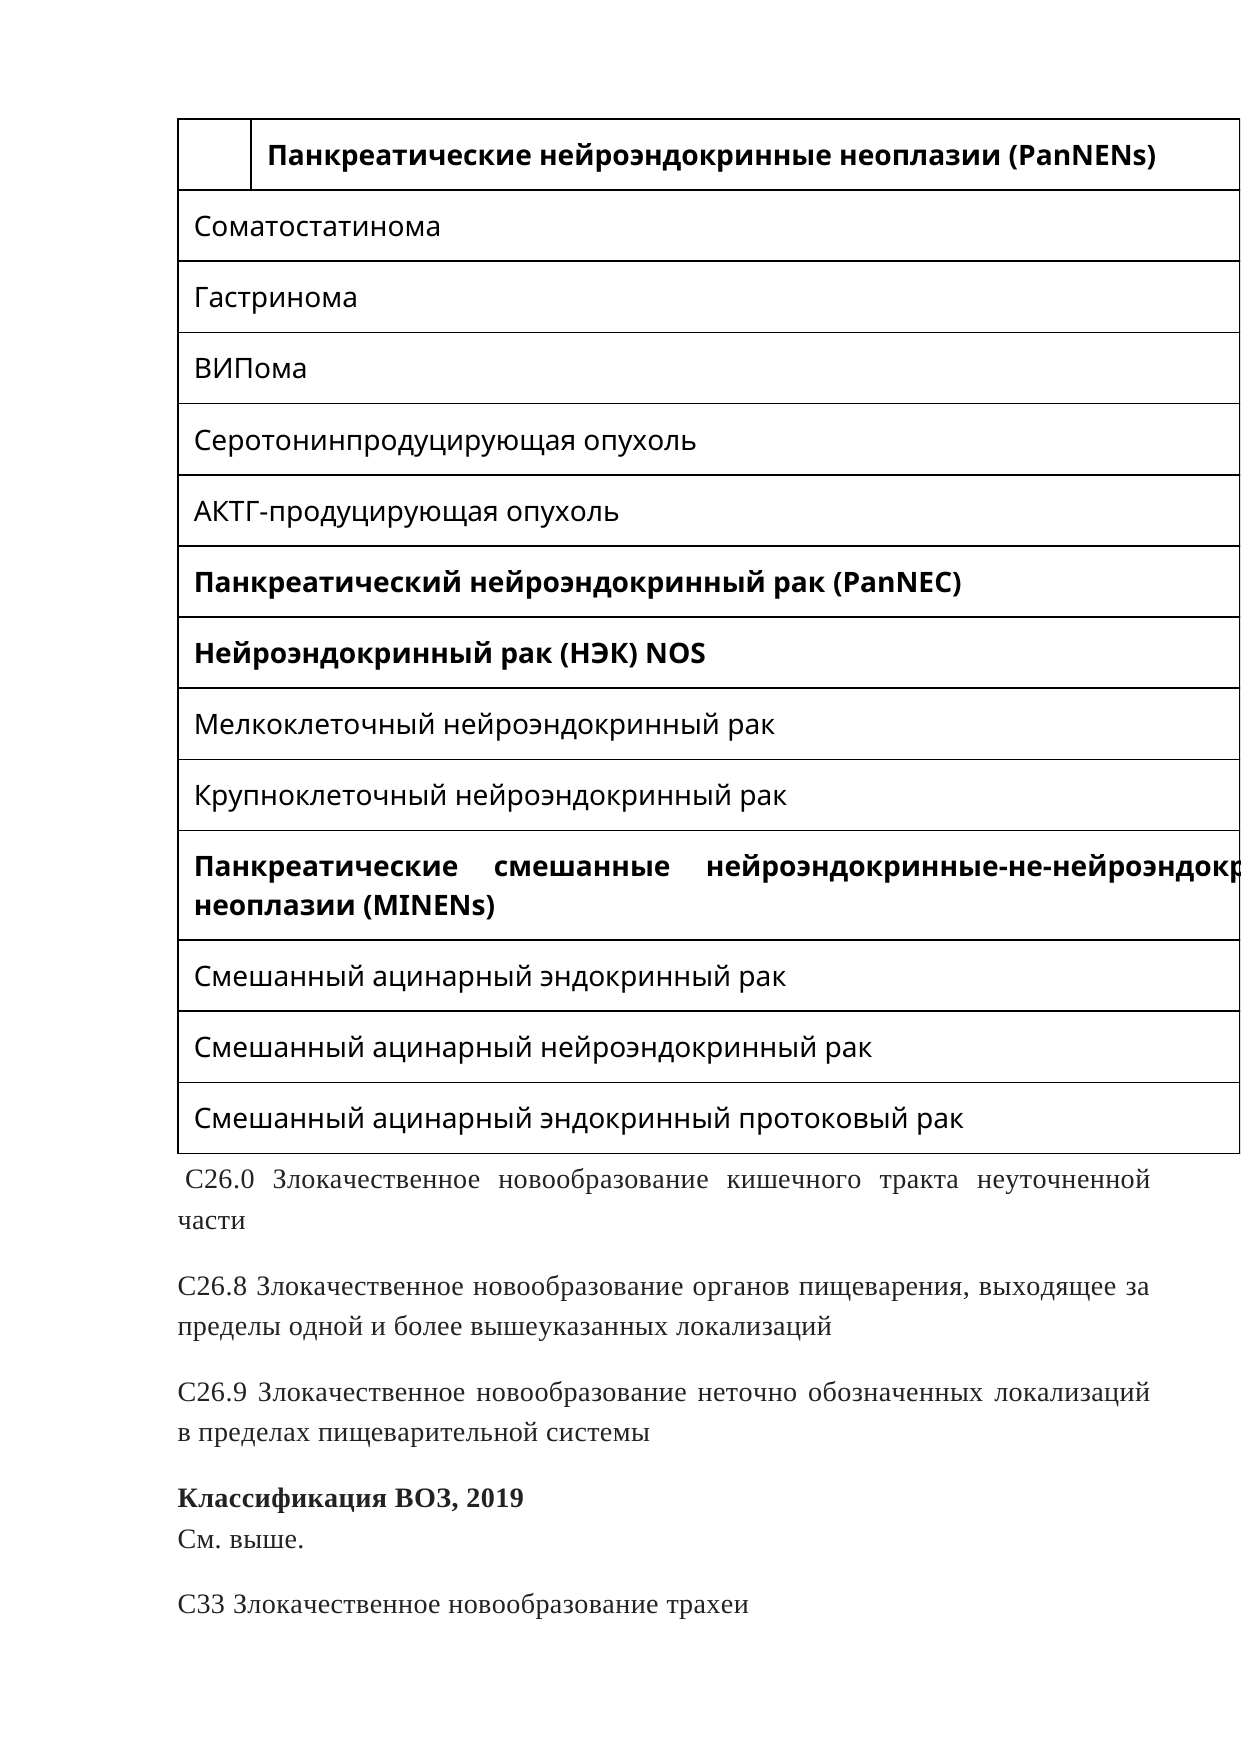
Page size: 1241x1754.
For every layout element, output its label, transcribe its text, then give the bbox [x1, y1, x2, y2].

table_cell Крупноклеточный нейроэндокринный рак [179, 760, 1239, 829]
text См. выше. [177, 1513, 1152, 1554]
table_cell Панкреатический нейроэндокринный рак (PanNEC) [179, 547, 1239, 616]
table_cell Серотонинпродуцирующая опухоль [179, 404, 1239, 474]
text С26.0 Злокачественное новообразование кишечного тракта неуточненной части [177, 1154, 1152, 1235]
table_header [179, 120, 250, 189]
table_cell Смешанный ацинарный эндокринный протоковый рак [179, 1083, 1239, 1152]
table_header Панкреатические нейроэндокринные неоплазии (PanNENs) [252, 120, 1239, 189]
table_cell Смешанный ацинарный нейроэндокринный рак [179, 1012, 1239, 1081]
text С33 Злокачественное новообразование трахеи [177, 1579, 1152, 1620]
table_cell Панкреатические смешанные нейроэндокринные-не-нейроэндокринные неоплазии (MINENs) [179, 831, 1239, 939]
text Классификация ВОЗ, 2019 [177, 1473, 1152, 1513]
text С26.9 Злокачественное новообразование неточно обозначенных локализаций в пределах пищеварительной системы [177, 1367, 1152, 1448]
table_cell Нейроэндокринный рак (НЭК) NOS [179, 618, 1239, 687]
table_cell Смешанный ацинарный эндокринный рак [179, 941, 1239, 1010]
text С26.8 Злокачественное новообразование органов пищеварения, выходящее за пределы одной и более вышеуказанных локализаций [177, 1260, 1152, 1342]
table_cell ВИПома [179, 333, 1239, 403]
table_cell Соматостатинома [179, 191, 1239, 260]
table_cell Мелкоклеточный нейроэндокринный рак [179, 689, 1239, 758]
table_cell АКТГ-продуцирующая опухоль [179, 476, 1239, 545]
table_cell Гастринома [179, 262, 1239, 332]
